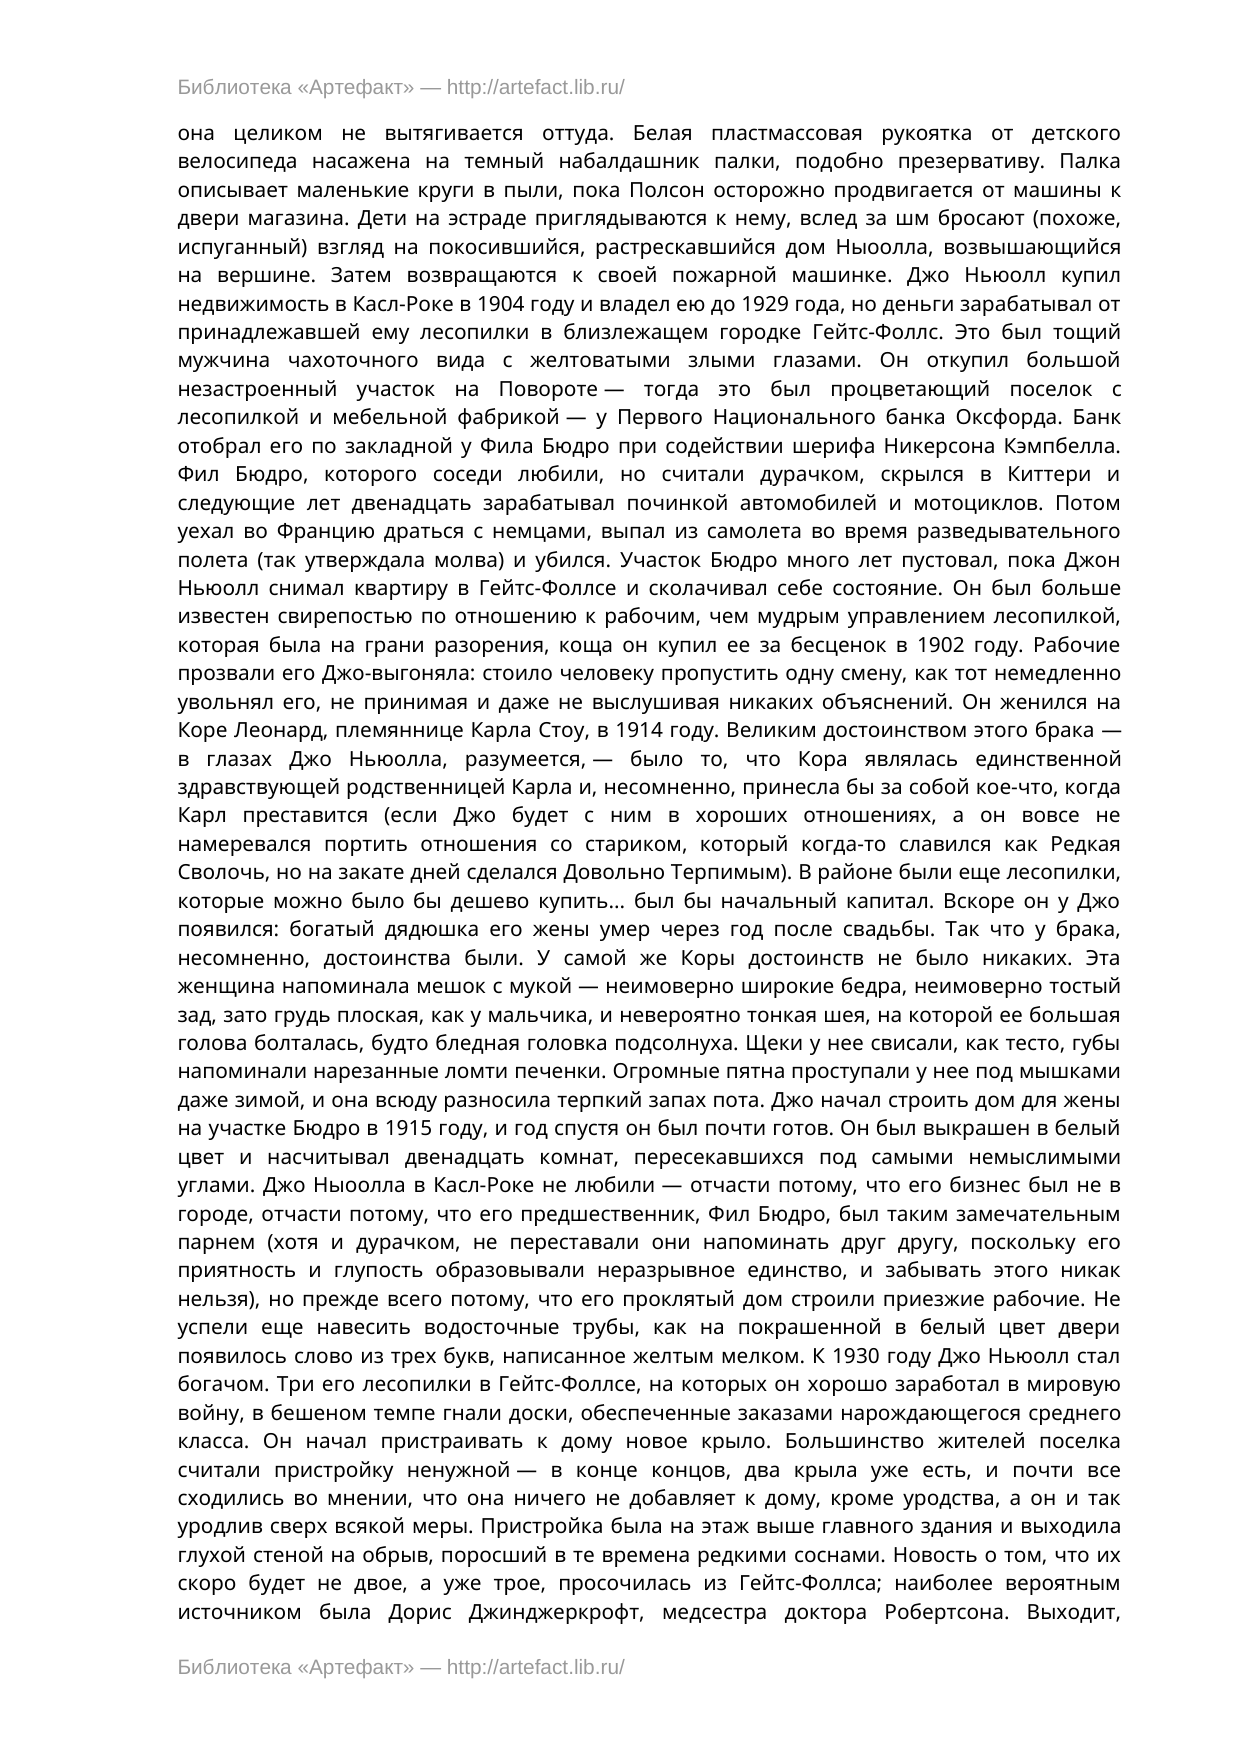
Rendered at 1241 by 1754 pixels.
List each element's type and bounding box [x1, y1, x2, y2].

text [177, 118, 1122, 1625]
